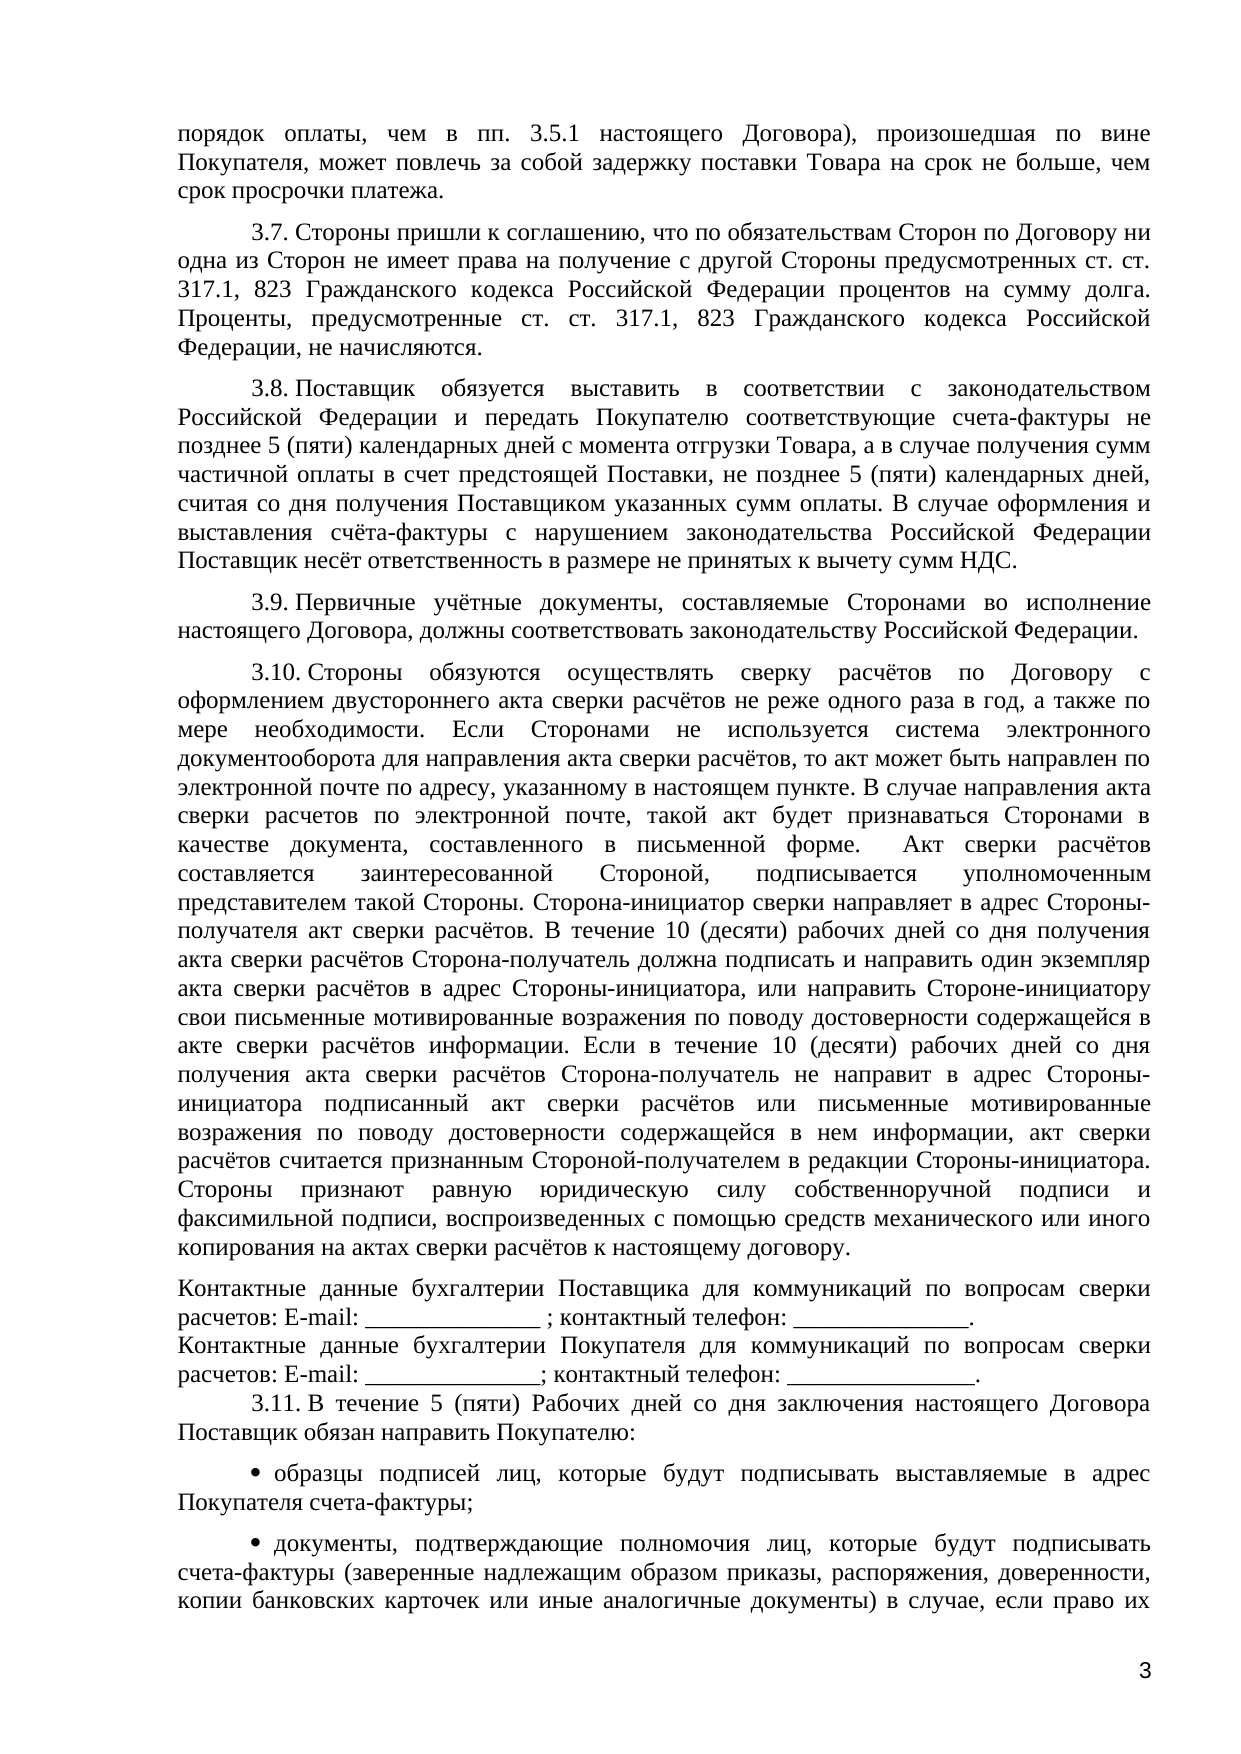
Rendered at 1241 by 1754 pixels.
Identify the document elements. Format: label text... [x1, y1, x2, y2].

list Стороны обязуются осуществлять сверку расчётов по Договору с оформлением двустороннего акта сверки расчётов не реже одного раза в год, а также по мере необходимости. Если Сторонами не используется система электронного документооборота для направления акта сверки расчётов, то акт может быть направлен по электронной почте по адресу, указанному в настоящем пункте. В случае направления акта сверки расчетов по электронной почте, такой акт будет признаваться Сторонами в качестве документа, составленного в письменной форме. Акт сверки расчётов составляется заинтересованной Стороной, подписывается уполномоченным представителем такой Стороны. Сторона-инициатор сверки направляет в адрес Стороны-получателя акт сверки расчётов. В течение 10 (десяти) рабочих дней со дня получения акта сверки расчётов Сторона-получатель должна подписать и направить один экземпляр акта сверки расчётов в адрес Стороны-инициатора, или направить Стороне-инициатору свои письменные мотивированные возражения по поводу достоверности содержащейся в акте сверки расчётов информации. Если в течение 10 (десяти) рабочих дней со дня получения акта сверки расчётов Сторона-получатель не направит в адрес Стороны-инициатора подписанный акт сверки расчётов или письменные мотивированные возражения по поводу достоверности содержащейся в нем информации, акт сверки расчётов считается признанным Стороной-получателем в редакции Стороны-инициатора. Стороны признают равную юридическую силу собственноручной подписи и факсимильной подписи, воспроизведенных с помощью средств механического или иного копирования на актах сверки расчётов к настоящему договору. [177, 657, 1152, 1261]
list Первичные учётные документы, составляемые Сторонами во исполнение настоящего Договора, должны соответствовать законодательству Российской Федерации. [177, 587, 1152, 644]
text Контактные данные бухгалтерии Покупателя для коммуникаций по вопросам сверки расчетов: E-mail: ______________; контактный телефон: _______________. [177, 1331, 1152, 1388]
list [177, 1528, 1152, 1614]
text Контактные данные бухгалтерии Поставщика для коммуникаций по вопросам сверки расчетов: E-mail: ______________ ; контактный телефон: ______________. [177, 1273, 1152, 1331]
list образцы подписей лиц, которые будут подписывать выставляемые в адрес Покупателя счета-фактуры; [177, 1458, 1152, 1516]
list Поставщик обязуется выставить в соответствии с законодательством Российской Федерации и передать Покупателю соответствующие счета-фактуры не позднее 5 (пяти) календарных дней с момента отгрузки Товара, а в случае получения сумм частичной оплаты в счет предстоящей Поставки, не позднее 5 (пяти) календарных дней, считая со дня получения Поставщиком указанных сумм оплаты. В случае оформления и выставления счёта-фактуры с нарушением законодательства Российской Федерации Поставщик несёт ответственность в размере не принятых к вычету сумм НДС. [177, 373, 1152, 574]
list В течение 5 (пяти) Рабочих дней со дня заключения настоящего Договора Поставщик обязан направить Покупателю: [177, 1388, 1152, 1446]
list Стороны пришли к соглашению, что по обязательствам Сторон по Договору ни одна из Сторон не имеет права на получение с другой Стороны предусмотренных ст. ст. 317.1, 823 Гражданского кодекса Российской Федерации процентов на сумму долга. Проценты, предусмотренные ст. ст. 317.1, 823 Гражданского кодекса Российской Федерации, не начисляются. [177, 217, 1152, 361]
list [177, 118, 1152, 204]
